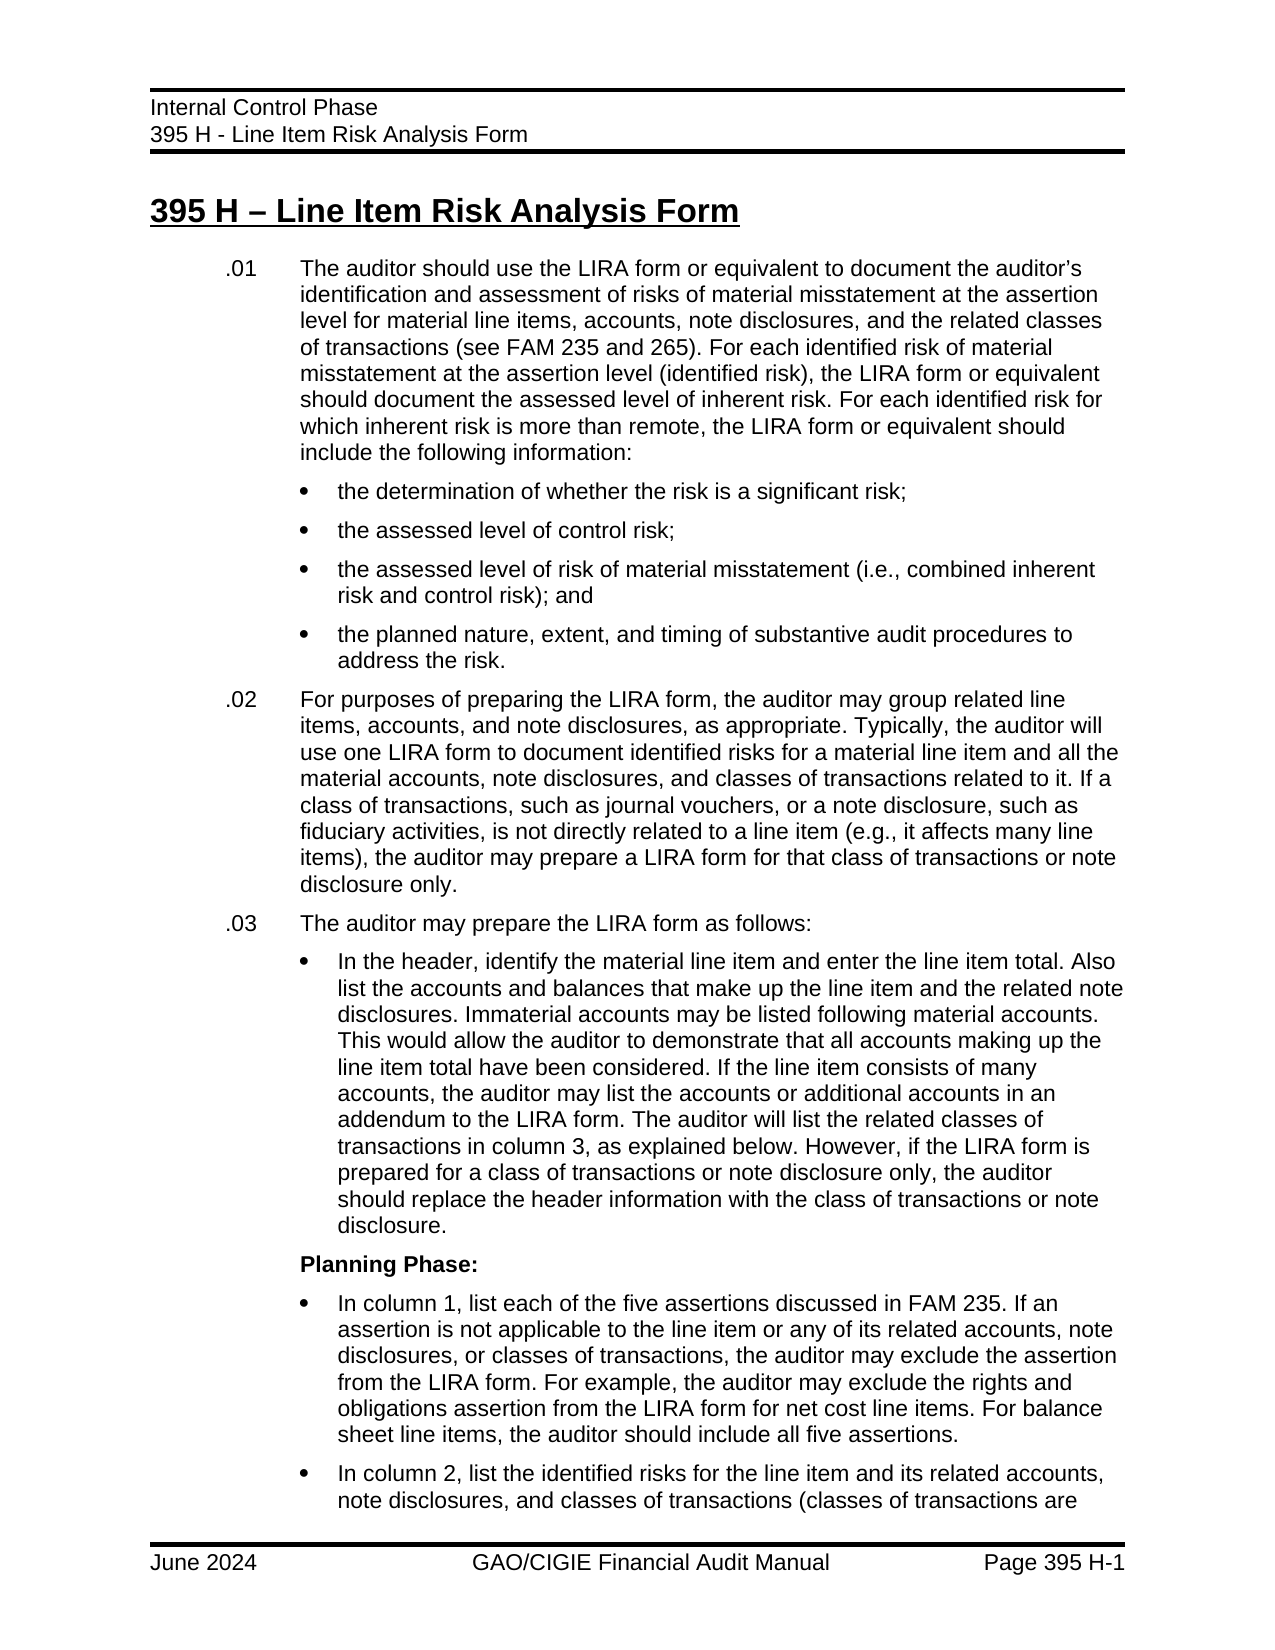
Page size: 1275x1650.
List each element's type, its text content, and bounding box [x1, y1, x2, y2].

list In column 1, list each of the five assertions discussed in FAM 235. If an assertion is not applicable to the line item or any of its related accounts, note disclosures, or classes of transactions, the auditor may exclude the assertion from the LIRA form. For example, the auditor may exclude the rights and obligations assertion from the LIRA form for net cost line items. For balance sheet line items, the auditor should include all five assertions. [300, 1289, 1125, 1448]
text Planning Phase: [300, 1251, 1125, 1277]
list The auditor should use the LIRA form or equivalent to document the auditor’s identification and assessment of risks of material misstatement at the assertion level for material line items, accounts, note disclosures, and the related classes of transactions (see FAM 235 and 265). For each identified risk of material misstatement at the assertion level (identified risk), the LIRA form or equivalent should document the assessed level of inherent risk. For each identified risk for which inherent risk is more than remote, the LIRA form or equivalent should include the following information: [225, 255, 1125, 466]
list For purposes of preparing the LIRA form, the auditor may group related line items, accounts, and note disclosures, as appropriate. Typically, the auditor will use one LIRA form to document identified risks for a material line item and all the material accounts, note disclosures, and classes of transactions related to it. If a class of transactions, such as journal vouchers, or a note disclosure, such as fiduciary activities, is not directly related to a line item (e.g., it affects many line items), the auditor may prepare a LIRA form for that class of transactions or note disclosure only. [225, 686, 1125, 897]
list the planned nature, extent, and timing of substantive audit procedures to address the risk. [300, 621, 1125, 674]
list the determination of whether the risk is a significant risk; [300, 478, 1125, 504]
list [300, 1460, 1125, 1513]
list the assessed level of control risk; [300, 517, 1125, 543]
list The auditor may prepare the LIRA form as follows: [225, 909, 1125, 936]
list In the header, identify the material line item and enter the line item total. Also list the accounts and balances that make up the line item and the related note disclosures. Immaterial accounts may be listed following material accounts. This would allow the auditor to demonstrate that all accounts making up the line item total have been considered. If the line item consists of many accounts, the auditor may list the accounts or additional accounts in an addendum to the LIRA form. The auditor will list the related classes of transactions in column 3, as explained below. However, if the LIRA form is prepared for a class of transactions or note disclosure only, the auditor should replace the header information with the class of transactions or note disclosure. [300, 948, 1125, 1238]
list the assessed level of risk of material misstatement (i.e., combined inherent risk and control risk); and [300, 556, 1125, 608]
subtitle 395 H – Line Item Risk Analysis Form [150, 191, 1125, 230]
